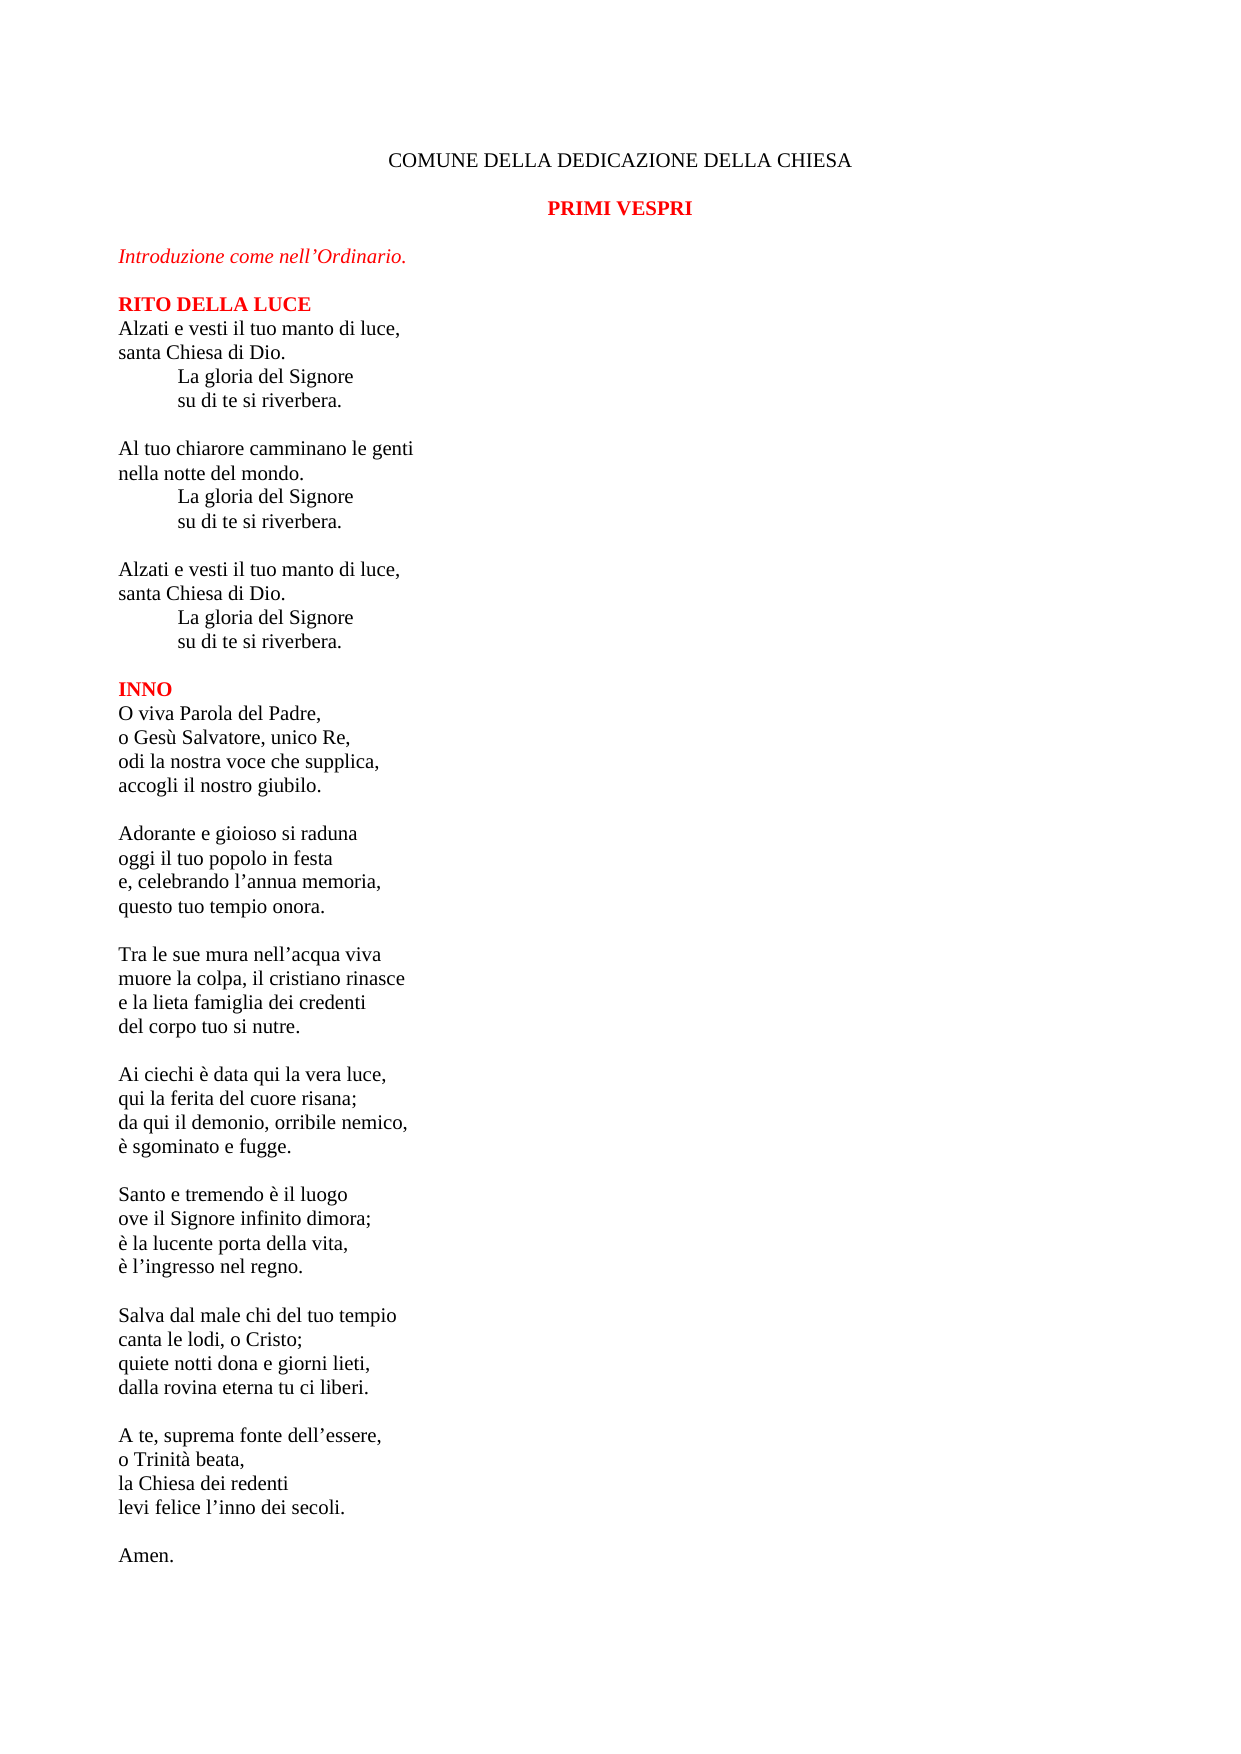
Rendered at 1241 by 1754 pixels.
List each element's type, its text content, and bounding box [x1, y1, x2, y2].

text Ai ciechi è data qui la vera luce, [118, 1062, 1122, 1086]
text su di te si riverbera. [118, 388, 1122, 412]
text è sgominato e fugge. [118, 1134, 1122, 1158]
text santa Chiesa di Dio. [118, 581, 1122, 605]
text oggi il tuo popolo in festa [118, 845, 1122, 869]
text o Trinità beata, [118, 1447, 1122, 1471]
text o Gesù Salvatore, unico Re, [118, 725, 1122, 749]
text dalla rovina eterna tu ci liberi. [118, 1375, 1122, 1399]
text nella notte del mondo. [118, 460, 1122, 484]
text qui la ferita del cuore risana; [118, 1086, 1122, 1110]
text COMUNE DELLA DEDICAZIONE DELLA CHIESA [118, 148, 1122, 172]
text è l’ingresso nel regno. [118, 1254, 1122, 1278]
text e la lieta famiglia dei credenti [118, 990, 1122, 1014]
text La gloria del Signore [118, 364, 1122, 388]
text su di te si riverbera. [118, 508, 1122, 533]
text INNO [118, 677, 1122, 701]
text accogli il nostro giubilo. [118, 773, 1122, 797]
text La gloria del Signore [118, 605, 1122, 629]
text da qui il demonio, orribile nemico, [118, 1110, 1122, 1134]
text ove il Signore infinito dimora; [118, 1206, 1122, 1230]
text A te, suprema fonte dell’essere, [118, 1423, 1122, 1447]
text Adorante e gioioso si raduna [118, 821, 1122, 845]
text levi felice l’inno dei secoli. [118, 1495, 1122, 1519]
text Santo e tremendo è il luogo [118, 1182, 1122, 1206]
text O viva Parola del Padre, [118, 701, 1122, 725]
text La gloria del Signore [118, 484, 1122, 508]
text e, celebrando l’annua memoria, [118, 869, 1122, 893]
text Alzati e vesti il tuo manto di luce, [118, 557, 1122, 581]
text la Chiesa dei redenti [118, 1471, 1122, 1495]
text canta le lodi, o Cristo; [118, 1327, 1122, 1351]
text su di te si riverbera. [118, 629, 1122, 653]
text questo tuo tempio onora. [118, 893, 1122, 918]
text Salva dal male chi del tuo tempio [118, 1303, 1122, 1327]
text è la lucente porta della vita, [118, 1230, 1122, 1254]
text odi la nostra voce che supplica, [118, 749, 1122, 773]
text Introduzione come nell’Ordinario. [118, 244, 1122, 268]
text RITO DELLA LUCE [118, 292, 1122, 316]
text del corpo tuo si nutre. [118, 1014, 1122, 1038]
text PRIMI VESPRI [118, 196, 1122, 220]
text quiete notti dona e giorni lieti, [118, 1351, 1122, 1375]
text Tra le sue mura nell’acqua viva [118, 942, 1122, 966]
text muore la colpa, il cristiano rinasce [118, 966, 1122, 990]
text Alzati e vesti il tuo manto di luce, [118, 316, 1122, 340]
text santa Chiesa di Dio. [118, 340, 1122, 364]
text Al tuo chiarore camminano le genti [118, 436, 1122, 460]
text Amen. [118, 1543, 1122, 1567]
